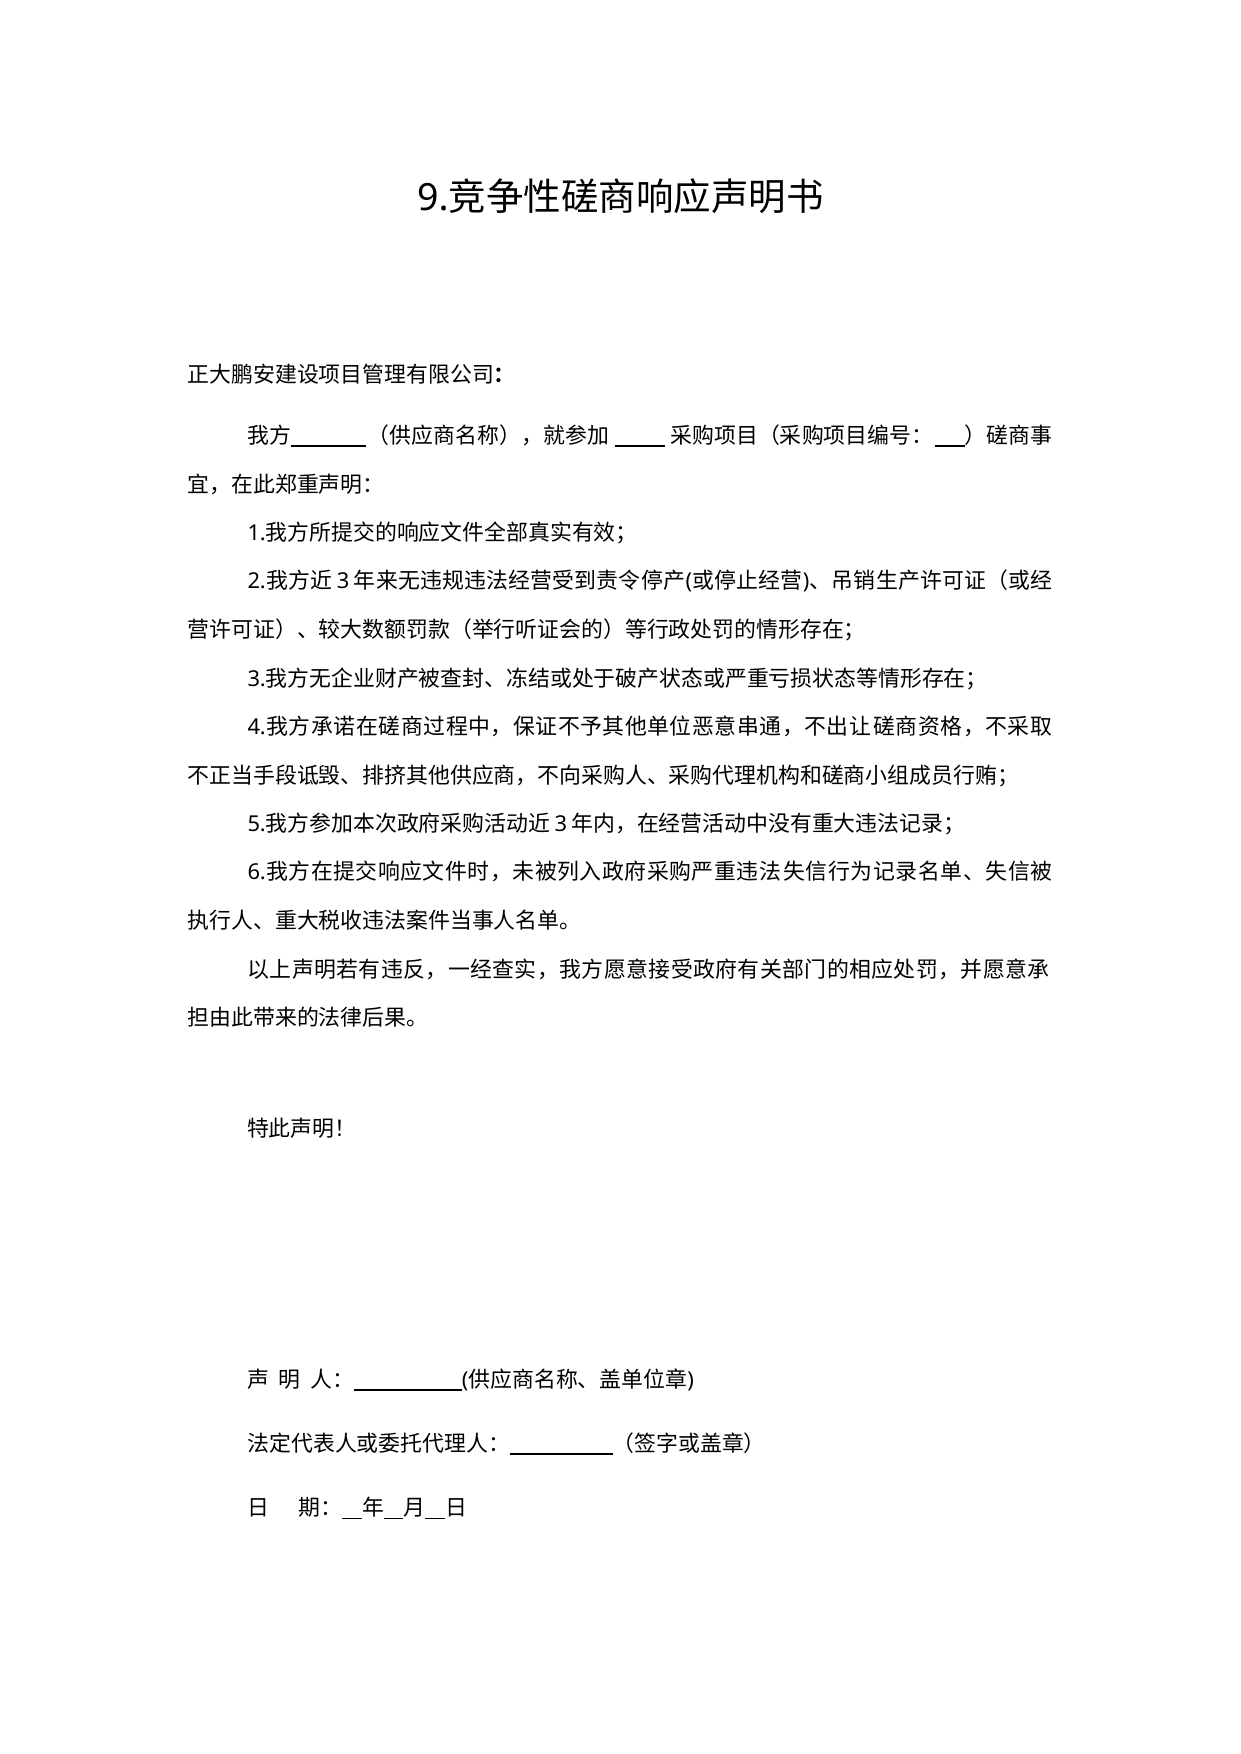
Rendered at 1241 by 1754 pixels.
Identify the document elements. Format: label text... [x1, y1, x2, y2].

text 声 明 人： (供应商名称、盖单位章) [187, 1362, 1053, 1394]
text 2.我方近3年来无违规违法经营受到责令停产(或停止经营)、吊销生产许可证（或经营许可证）、较大数额罚款（举行听证会的）等行政处罚的情形存在； [187, 563, 1053, 644]
text 3.我方无企业财产被查封、冻结或处于破产状态或严重亏损状态等情形存在； [187, 660, 1053, 693]
text 法定代表人或委托代理人： （签字或盖章） [187, 1426, 1053, 1458]
text 我方 （供应商名称），就参加 采购项目（采购项目编号： ）磋商事宜，在此郑重声明： [187, 418, 1053, 499]
text 4.我方承诺在磋商过程中，保证不予其他单位恶意串通，不出让磋商资格，不采取不正当手段诋毁、排挤其他供应商，不向采购人、采购代理机构和磋商小组成员行贿； [187, 709, 1053, 790]
text 6.我方在提交响应文件时，未被列入政府采购严重违法失信行为记录名单、失信被执行人、重大税收违法案件当事人名单。 [187, 854, 1053, 935]
text 1.我方所提交的响应文件全部真实有效； [187, 515, 1053, 547]
text 正大鹏安建设项目管理有限公司： [187, 357, 1053, 389]
text 5.我方参加本次政府采购活动近3年内，在经营活动中没有重大违法记录； [187, 806, 1053, 838]
text 特此声明！ [187, 1111, 1053, 1143]
text 以上声明若有违反，一经查实，我方愿意接受政府有关部门的相应处罚，并愿意承担由此带来的法律后果。 [187, 951, 1053, 1032]
text 日 期： 年 月 日 [187, 1490, 1053, 1522]
text 9.竞争性磋商响应声明书 [187, 162, 1053, 227]
